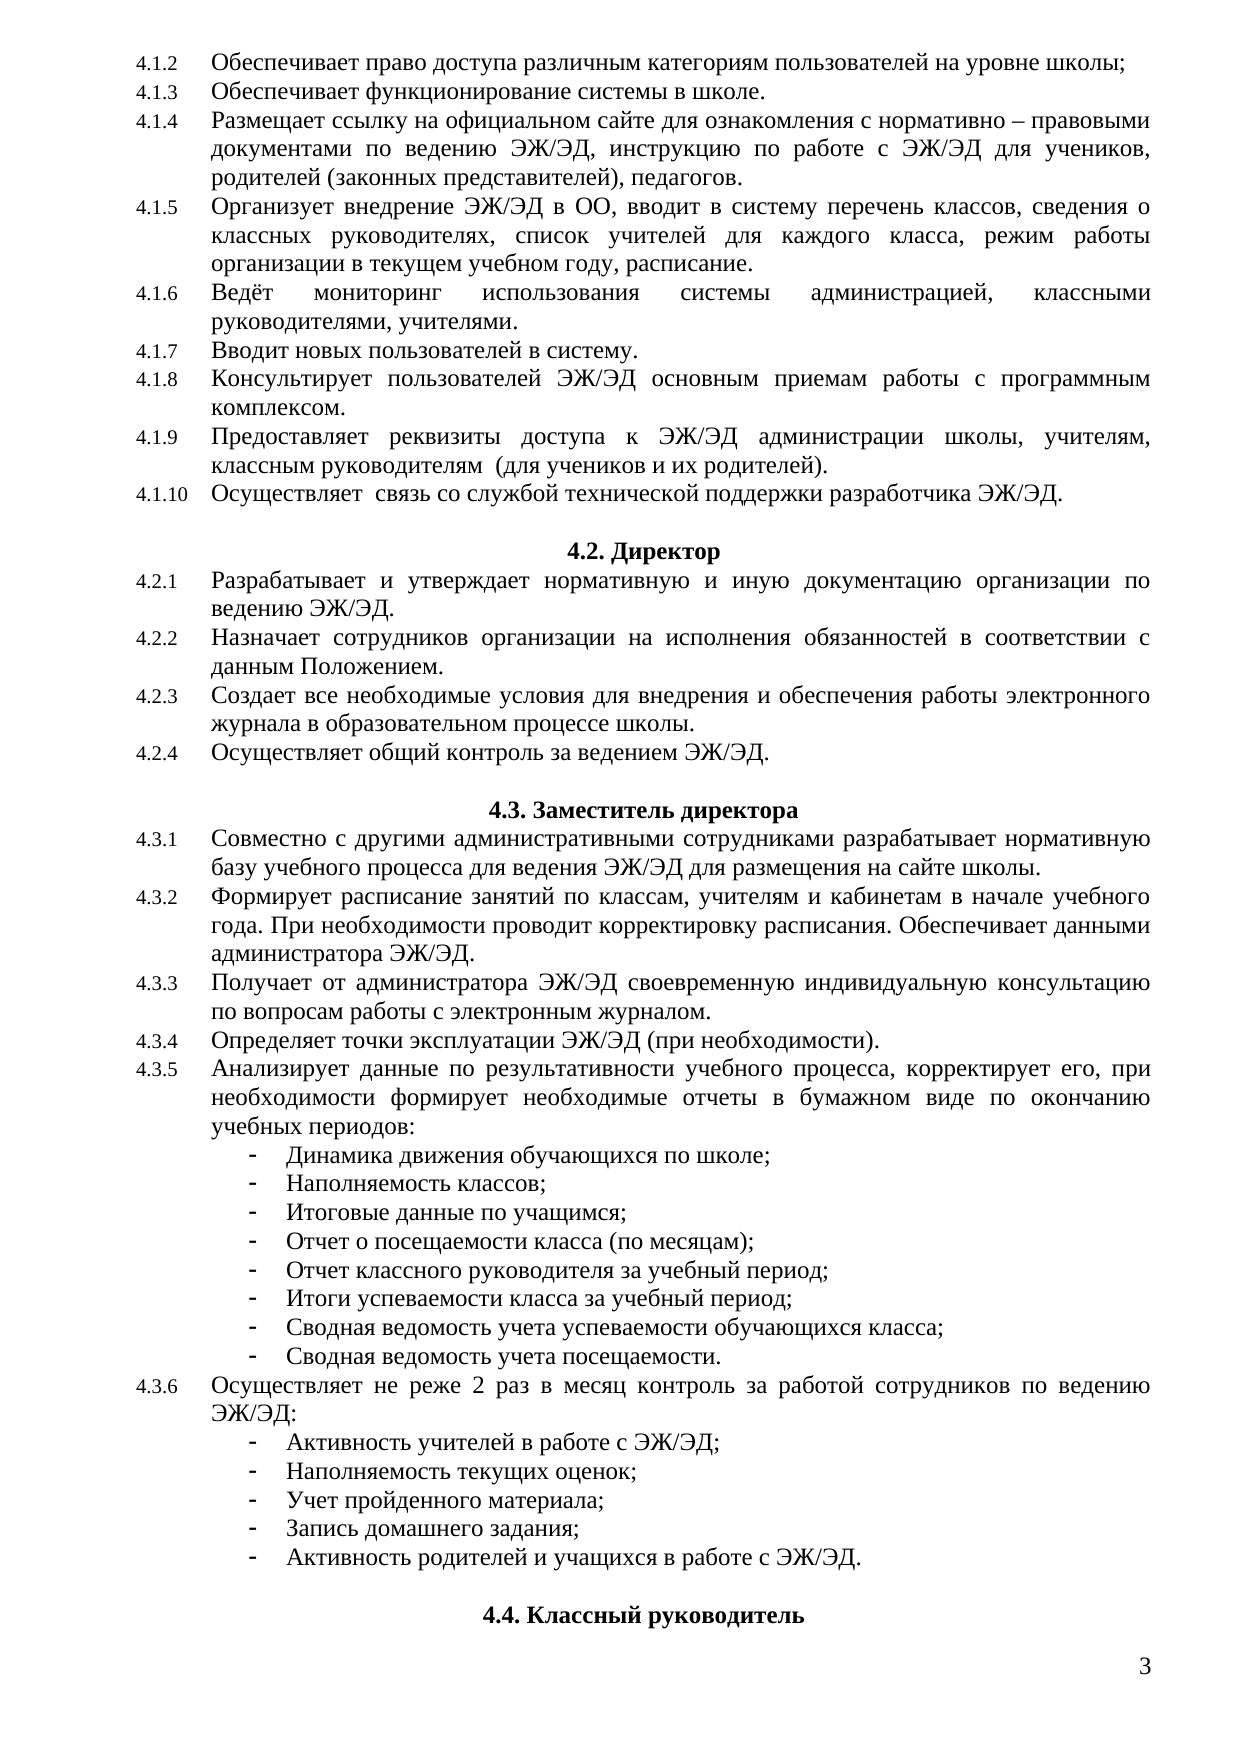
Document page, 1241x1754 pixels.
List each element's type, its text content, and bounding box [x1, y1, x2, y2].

list Консультирует пользователей ЭЖ/ЭД основным приемам работы с программным комплексом. [136, 363, 1152, 421]
list Сводная ведомость учета посещаемости. [248, 1341, 1152, 1370]
list Осуществляет связь со службой технической поддержки разработчика ЭЖ/ЭД. [136, 478, 1152, 507]
text 4.3. Заместитель директора [136, 795, 1152, 823]
list Наполняемость классов; [248, 1168, 1152, 1197]
list Обеспечивает функционирование системы в школе. [136, 76, 1152, 105]
list Назначает сотрудников организации на исполнения обязанностей в соответствии с данным Положением. [136, 622, 1152, 680]
list Осуществляет общий контроль за ведением ЭЖ/ЭД. [136, 737, 1152, 766]
list Создает все необходимые условия для внедрения и обеспечения работы электронного журнала в образовательном процессе школы. [136, 680, 1152, 737]
list Анализирует данные по результативности учебного процесса, корректирует его, при необходимости формирует необходимые отчеты в бумажном виде по окончанию учебных периодов: [136, 1053, 1152, 1140]
list Совместно с другими административными сотрудниками разрабатывает нормативную базу учебного процесса для ведения ЭЖ/ЭД для размещения на сайте школы. [136, 823, 1152, 881]
list Организует внедрение ЭЖ/ЭД в ОО, вводит в систему перечень классов, сведения о классных руководителях, список учителей для каждого класса, режим работы организации в текущем учебном году, расписание. [136, 191, 1152, 277]
list Формирует расписание занятий по классам, учителям и кабинетам в начале учебного года. При необходимости проводит корректировку расписания. Обеспечивает данными администратора ЭЖ/ЭД. [136, 881, 1152, 967]
list Сводная ведомость учета успеваемости обучающихся класса; [248, 1312, 1152, 1341]
text 4.2. Директор [136, 536, 1152, 565]
list Размещает ссылку на официальном сайте для ознакомления с нормативно – правовыми документами по ведению ЭЖ/ЭД, инструкцию по работе с ЭЖ/ЭД для учеников, родителей (законных представителей), педагогов. [136, 105, 1152, 191]
list Учет пройденного материала; [248, 1485, 1152, 1513]
list Активность учителей в работе с ЭЖ/ЭД; [248, 1427, 1152, 1456]
list Наполняемость текущих оценок; [248, 1456, 1152, 1485]
list Отчет классного руководителя за учебный период; [248, 1255, 1152, 1283]
list 4.4. Классный руководитель [136, 1600, 1152, 1628]
list Ведёт мониторинг использования системы администрацией, классными руководителями, учителями. [136, 277, 1152, 335]
list Вводит новых пользователей в систему. [136, 335, 1152, 363]
list Предоставляет реквизиты доступа к ЭЖ/ЭД администрации школы, учителям, классным руководителям (для учеников и их родителей). [136, 421, 1152, 478]
list Определяет точки эксплуатации ЭЖ/ЭД (при необходимости). [136, 1025, 1152, 1053]
list Динамика движения обучающихся по школе; [248, 1140, 1152, 1168]
list Активность родителей и учащихся в работе с ЭЖ/ЭД. [248, 1542, 1152, 1571]
list Отчет о посещаемости класса (по месяцам); [248, 1226, 1152, 1255]
list Итоговые данные по учащимся; [248, 1197, 1152, 1226]
list Итоги успеваемости класса за учебный период; [248, 1283, 1152, 1312]
list Получает от администратора ЭЖ/ЭД своевременную индивидуальную консультацию по вопросам работы с электронным журналом. [136, 967, 1152, 1025]
list Разрабатывает и утверждает нормативную и иную документацию организации по ведению ЭЖ/ЭД. [136, 565, 1152, 622]
list Осуществляет не реже 2 раз в месяц контроль за работой сотрудников по ведению ЭЖ/ЭД: [136, 1370, 1152, 1427]
list Обеспечивает право доступа различным категориям пользователей на уровне школы; [136, 47, 1152, 76]
list Запись домашнего задания; [248, 1513, 1152, 1542]
